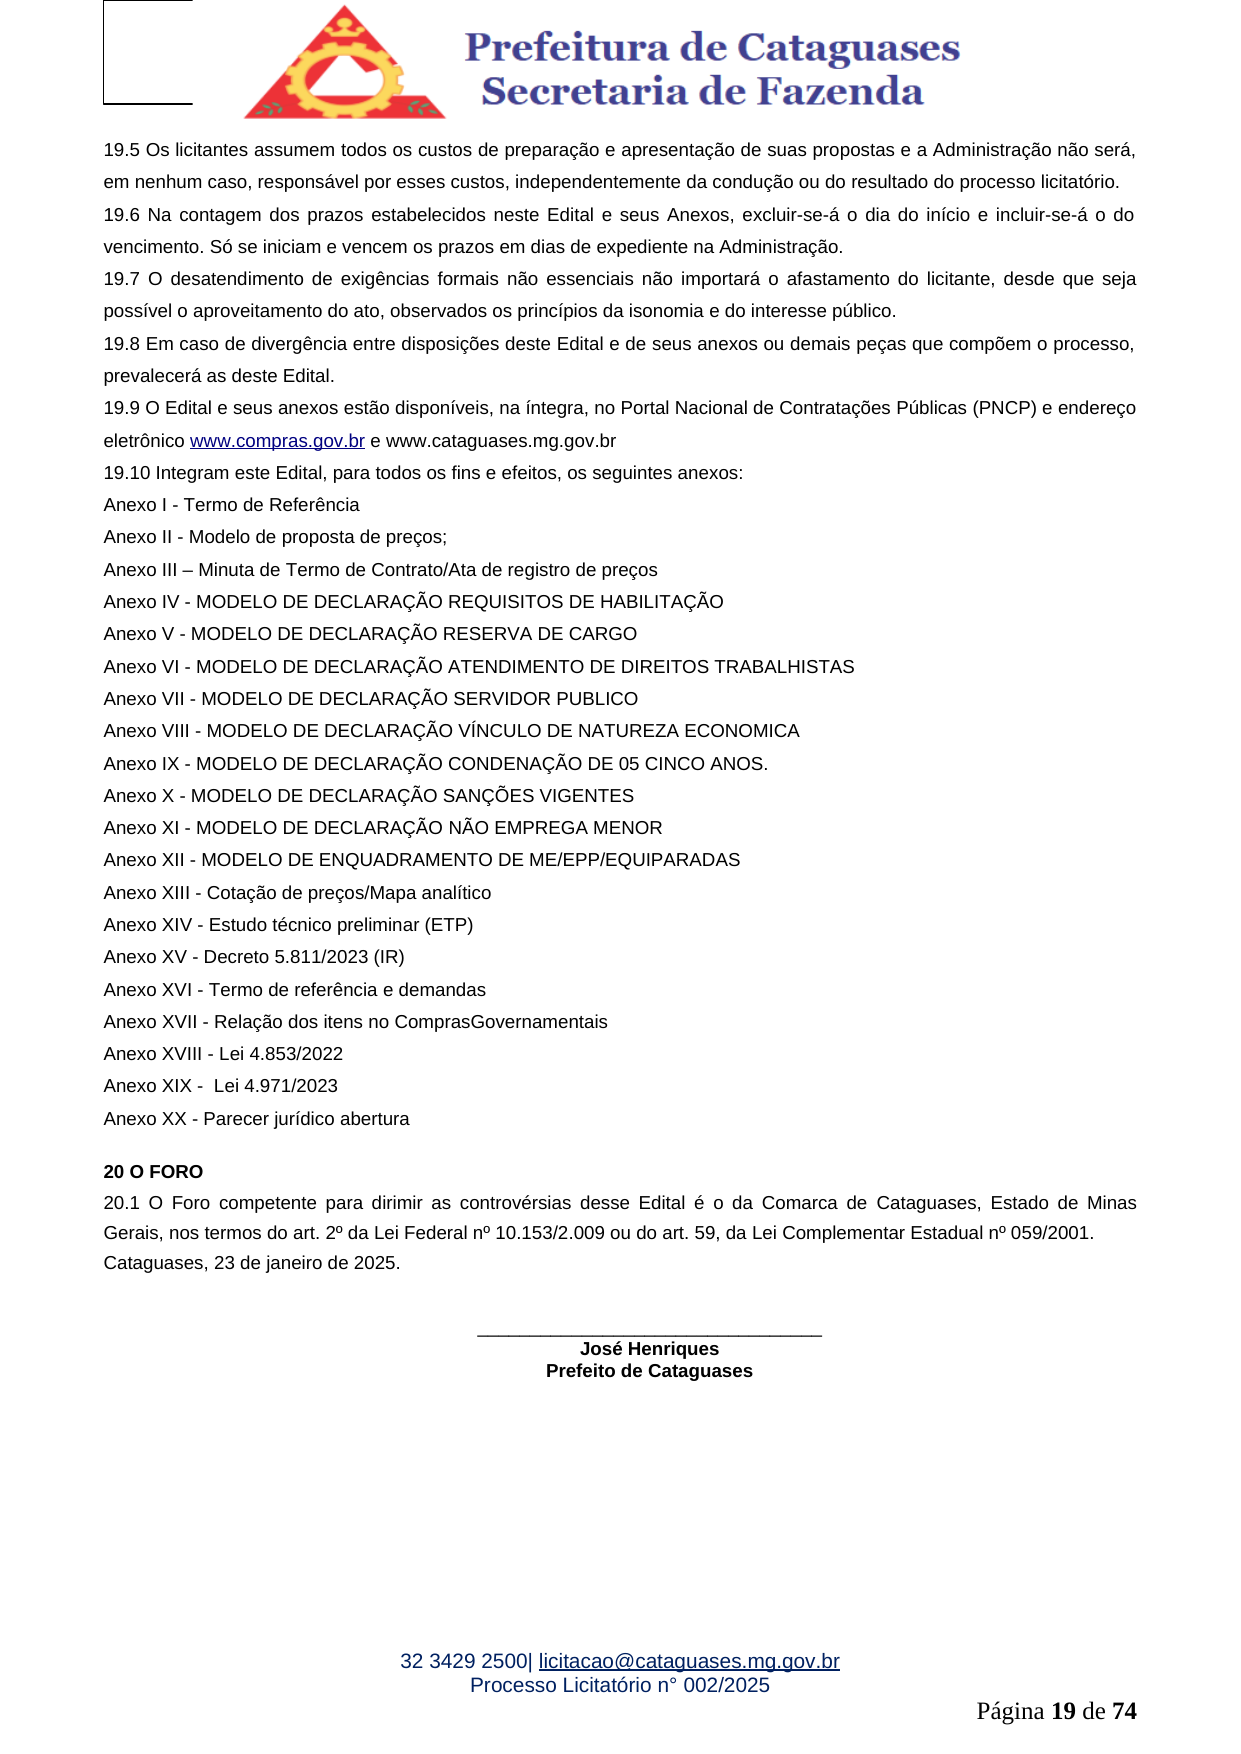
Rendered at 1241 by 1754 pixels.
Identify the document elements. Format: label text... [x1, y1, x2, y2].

list Anexo XVIII - Lei 4.853/2022 [103, 1043, 1137, 1064]
text 19.5 Os licitantes assumem todos os custos de preparação e apresentação de suas propostas e a Administração não será, em nenhum caso, responsável por esses custos, independentemente da condução ou do resultado do processo licitatório. [103, 139, 1137, 193]
text Prefeito de Cataguases [103, 1359, 1137, 1381]
text Anexo VI - MODELO DE DECLARAÇÃO ATENDIMENTO DE DIREITOS TRABALHISTAS [103, 655, 1137, 677]
text Anexo I - Termo de Referência [103, 494, 1137, 516]
text 19.9 O Edital e seus anexos estão disponíveis, na íntegra, no Portal Nacional de Contratações Públicas (PNCP) e endereço eletrônico www.compras.gov.br e www.cataguases.mg.gov.br [103, 397, 1137, 451]
text Anexo IV - MODELO DE DECLARAÇÃO REQUISITOS DE HABILITAÇÃO [103, 591, 1137, 612]
text Anexo XV - Decreto 5.811/2023 (IR) [103, 946, 1137, 968]
text Anexo XII - MODELO DE ENQUADRAMENTO DE ME/EPP/EQUIPARADAS [103, 849, 1137, 871]
text Anexo XVII - Relação dos itens no ComprasGovernamentais [103, 1011, 1137, 1032]
text Anexo VIII - MODELO DE DECLARAÇÃO VÍNCULO DE NATUREZA ECONOMICA [103, 720, 1137, 742]
text Anexo XVI - Termo de referência e demandas [103, 978, 1137, 1000]
text Anexo VII - MODELO DE DECLARAÇÃO SERVIDOR PUBLICO [103, 688, 1137, 709]
list Anexo XIX - Lei 4.971/2023 [103, 1075, 1137, 1097]
text Anexo III – Minuta de Termo de Contrato/Ata de registro de preços [103, 558, 1137, 580]
text _________________________________ [103, 1316, 1137, 1338]
text Anexo X - MODELO DE DECLARAÇÃO SANÇÕES VIGENTES [103, 784, 1137, 806]
text Anexo XIV - Estudo técnico preliminar (ETP) [103, 914, 1137, 935]
text 19.10 Integram este Edital, para todos os fins e efeitos, os seguintes anexos: [103, 462, 1137, 483]
text Anexo XIII - Cotação de preços/Mapa analítico [103, 881, 1137, 903]
text Cataguases, 23 de janeiro de 2025. [103, 1252, 1137, 1273]
text 19.8 Em caso de divergência entre disposições deste Edital e de seus anexos ou demais peças que compõem o processo, prevalecerá as deste Edital. [103, 332, 1137, 386]
text Anexo V - MODELO DE DECLARAÇÃO RESERVA DE CARGO [103, 623, 1137, 645]
text 19.7 O desatendimento de exigências formais não essenciais não importará o afastamento do licitante, desde que seja possível o aproveitamento do ato, observados os princípios da isonomia e do interesse público. [103, 268, 1137, 322]
text 19.6 Na contagem dos prazos estabelecidos neste Edital e seus Anexos, excluir-se-á o dia do início e incluir-se-á o do vencimento. Só se iniciam e vencem os prazos em dias de expediente na Administração. [103, 203, 1137, 257]
text José Henriques [103, 1338, 1137, 1359]
list Anexo XX - Parecer jurídico abertura [103, 1107, 1137, 1129]
picture [192, 0, 1048, 139]
text 20 O FORO [103, 1161, 1137, 1183]
text 20.1 O Foro competente para dirimir as controvérsias desse Edital é o da Comarca de Cataguases, Estado de Minas Gerais, nos termos do art. 2º da Lei Federal nº 10.153/2.009 ou do art. 59, da Lei Complementar Estadual nº 059/2001. [103, 1191, 1137, 1243]
text Anexo XI - MODELO DE DECLARAÇÃO NÃO EMPREGA MENOR [103, 817, 1137, 838]
text Anexo II - Modelo de proposta de preços; [103, 526, 1137, 548]
text Anexo IX - MODELO DE DECLARAÇÃO CONDENAÇÃO DE 05 CINCO ANOS. [103, 752, 1137, 774]
